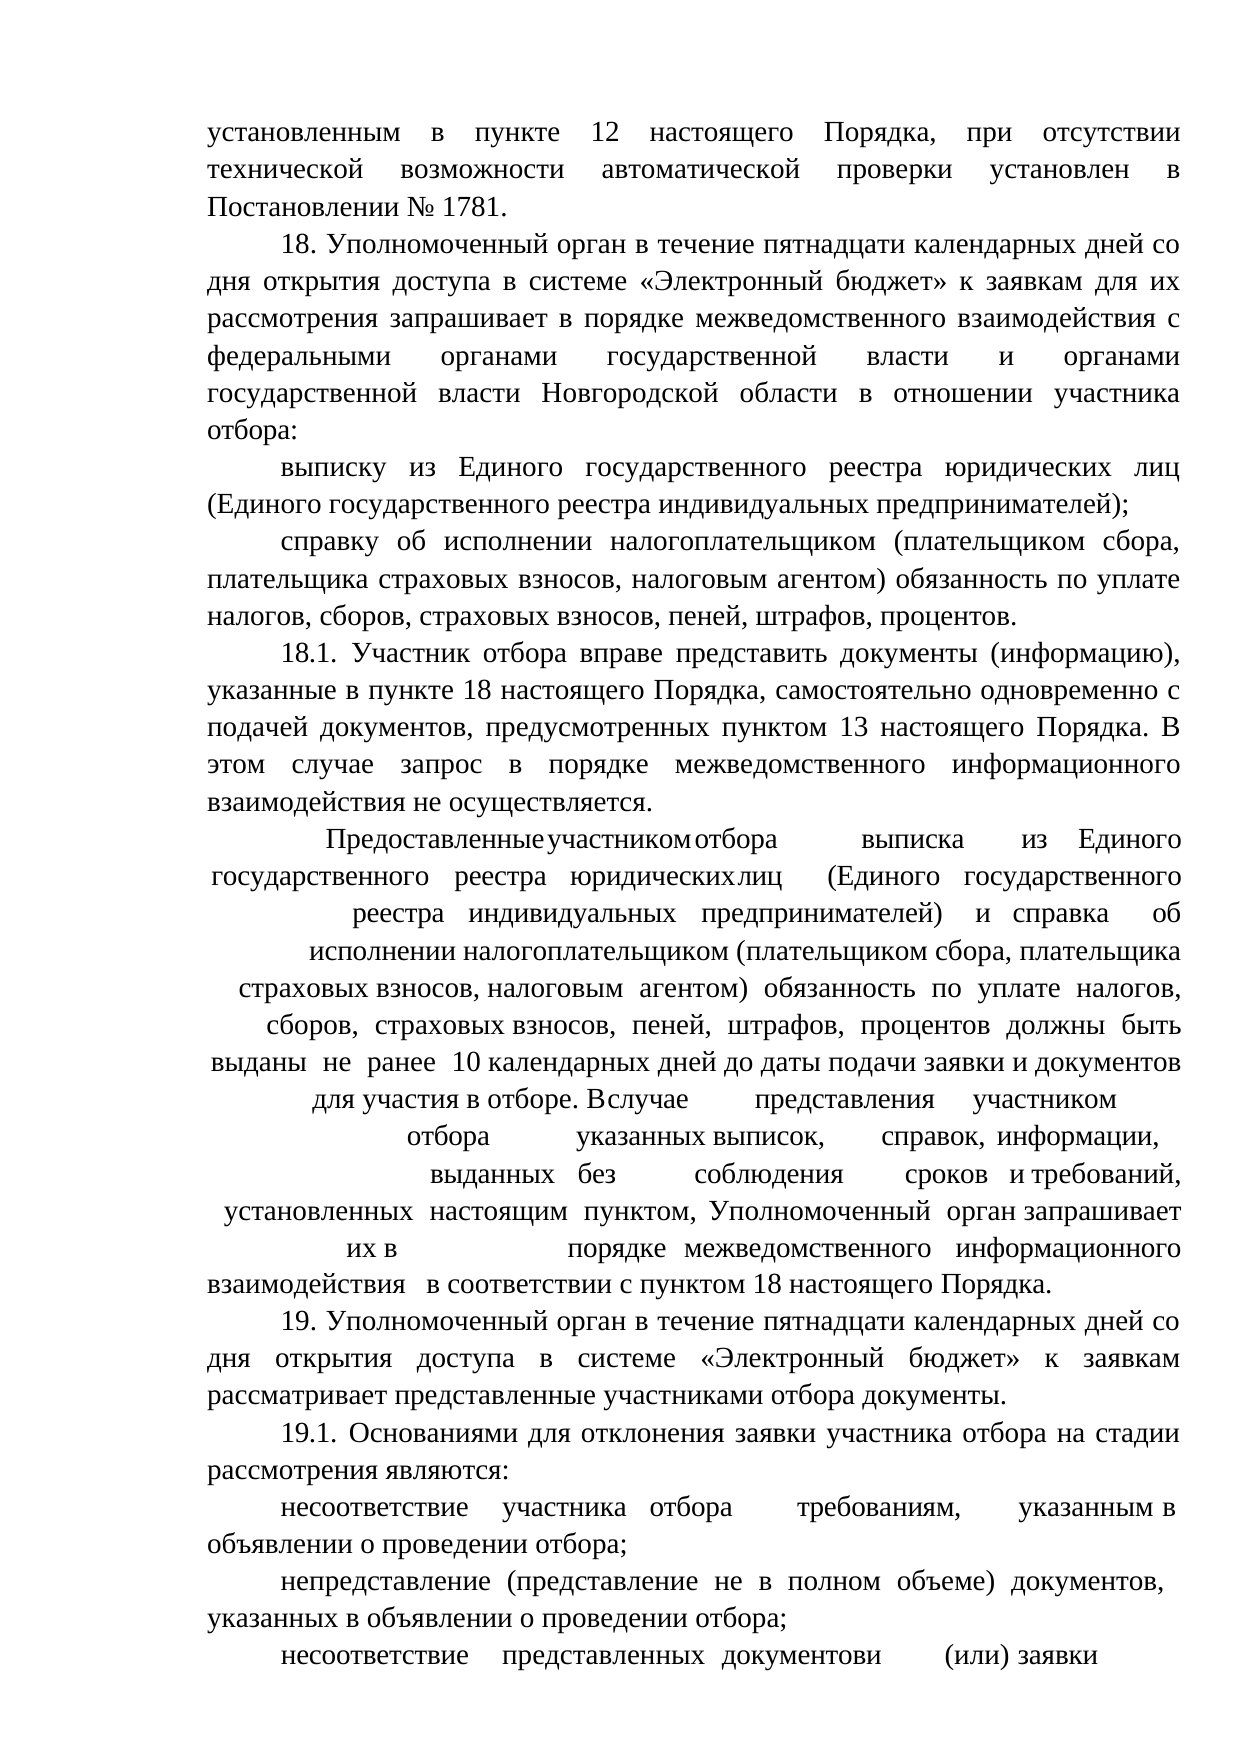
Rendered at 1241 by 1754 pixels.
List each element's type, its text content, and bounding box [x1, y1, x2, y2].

text несоответствие участника отбора требованиям, указанным в объявлении о проведении отбора; [207, 1489, 1180, 1560]
text установленным в пункте 12 настоящего Порядка, при отсутствии технической возможности автоматической проверки установлен в Постановлении № 1781. [207, 114, 1181, 222]
list Уполномоченный орган в течение пятнадцати календарных дней со дня открытия доступа в системе «Электронный бюджет» к заявкам для их рассмотрения запрашивает в порядке межведомственного взаимодействия с федеральными органами государственной власти и органами государственной власти Новгородской области в отношении участника отбора: [207, 226, 1181, 446]
text взаимодействия в соответствии с пунктом 18 настоящего Порядка. [207, 1267, 1182, 1300]
text несоответствие представленных документови (или) заявки [281, 1638, 1182, 1671]
text непредставление (представление не в полном объеме) документов, указанных в объявлении о проведении отбора; [207, 1563, 1180, 1634]
text выписку из Единого государственного реестра юридических лиц (Единого государственного реестра индивидуальных предпринимателей); [207, 449, 1181, 520]
text справку об исполнении налогоплательщиком (плательщиком сбора, плательщика страховых взносов, налоговым агентом) обязанность по уплате налогов, сборов, страховых взносов, пеней, штрафов, процентов. [207, 523, 1181, 631]
list Участник отбора вправе представить документы (информацию), указанные в пункте 18 настоящего Порядка, самостоятельно одновременно с подачей документов, предусмотренных пунктом 13 настоящего Порядка. В этом случае запрос в порядке межведомственного информационного взаимодействия не осуществляется. [207, 635, 1181, 817]
list Основаниями для отклонения заявки участника отбора на стадии рассмотрения являются: [207, 1415, 1181, 1485]
list Уполномоченный орган в течение пятнадцати календарных дней со дня открытия доступа в системе «Электронный бюджет» к заявкам рассматривает представленные участниками отбора документы. [207, 1303, 1181, 1411]
text Предоставленные участником отбора выписка из Единого государственного реестра юридических лиц (Единого государственного реестра индивидуальных предпринимателей) и справка об исполнении налогоплательщиком (плательщиком сбора, плательщика страховых взносов, налоговым агентом) обязанность по уплате налогов, сборов, страховых взносов, пеней, штрафов, процентов должны быть выданы не ранее 10 календарных дней до даты подачи заявки и документов для участия в отборе. В случае представления участником отбора указанных выписок, справок, информации, выданных без соблюдения сроков и требований, установленных настоящим пунктом, Уполномоченный орган запрашивает их в порядке межведомственного информационного [207, 821, 1181, 1264]
